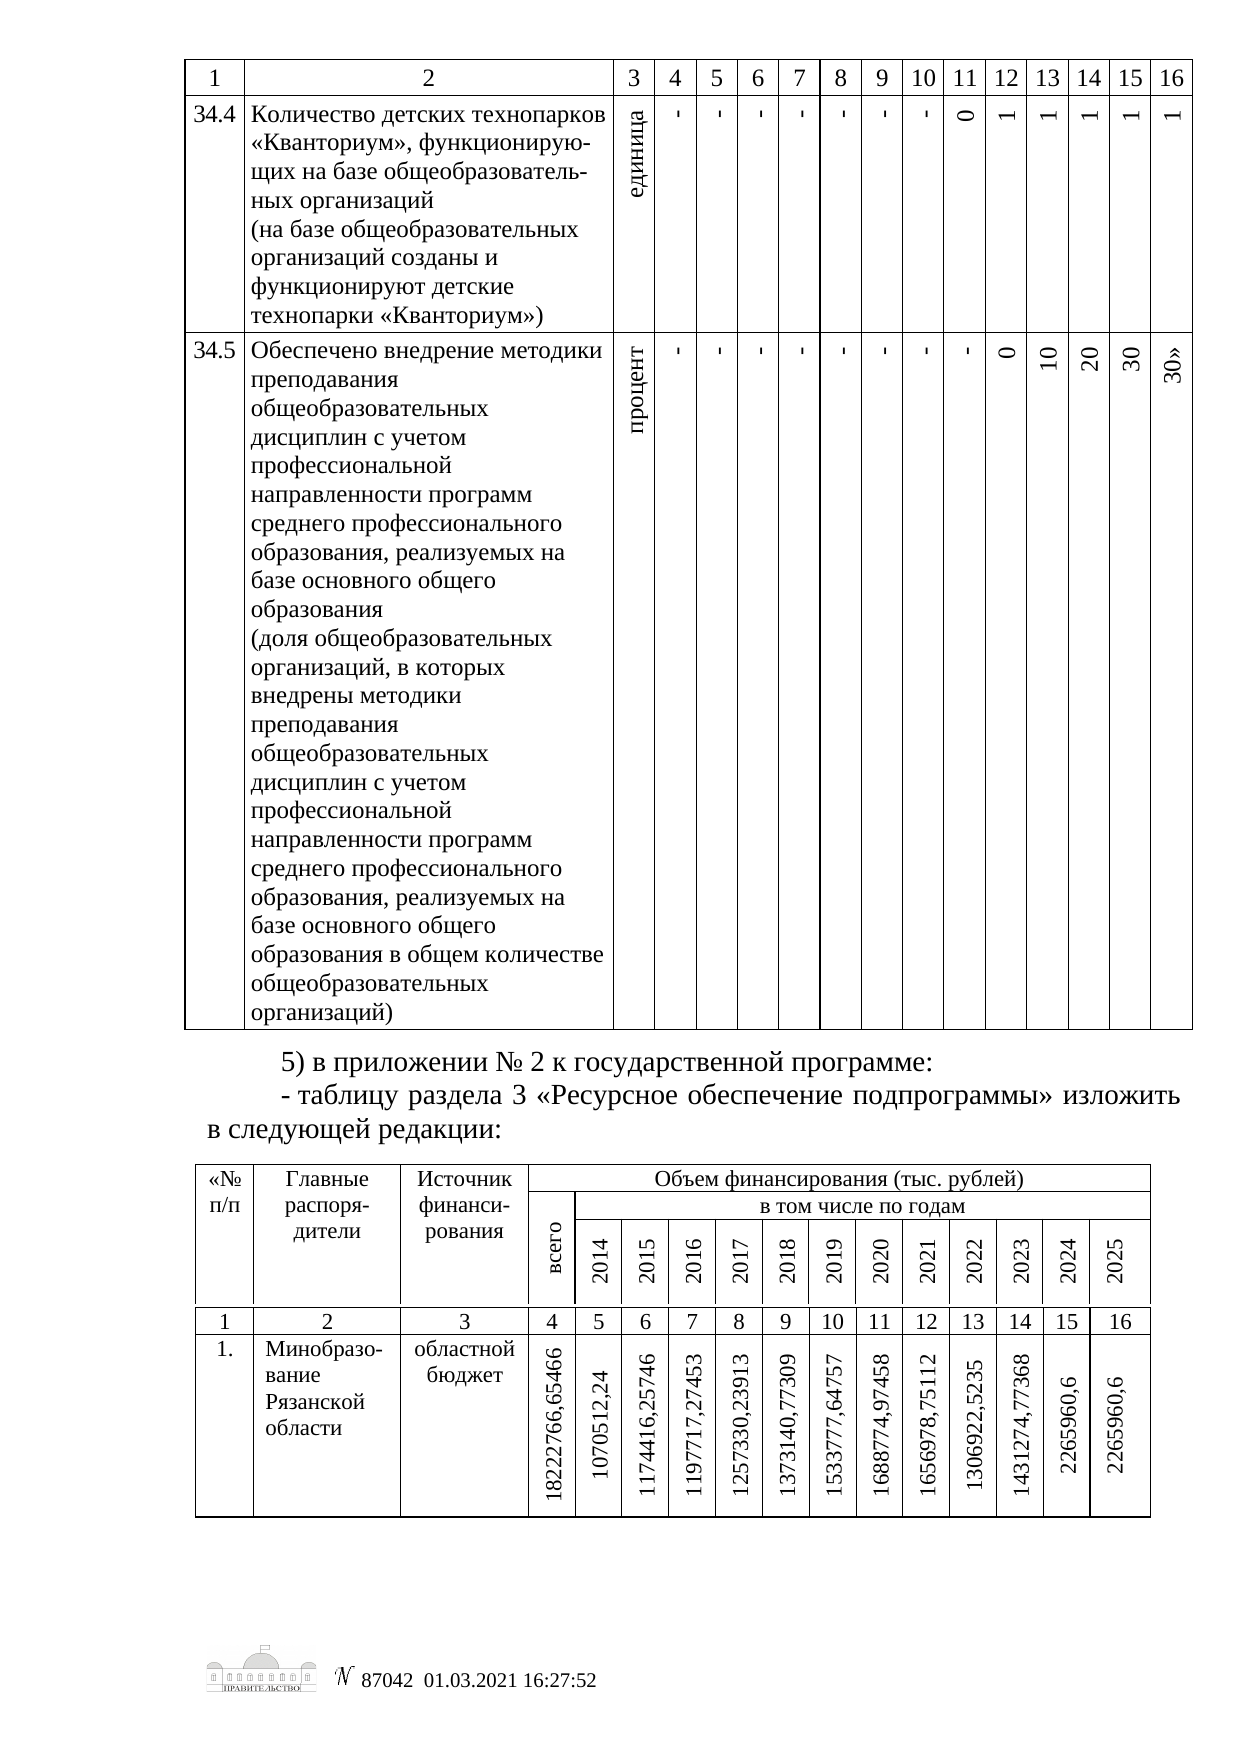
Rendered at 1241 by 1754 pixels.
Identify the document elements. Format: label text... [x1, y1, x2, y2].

table_cell 20 [1069, 333, 1109, 1028]
table_header 8 [716, 1308, 762, 1334]
table_header 14 [1069, 60, 1109, 95]
table_cell 2016 [669, 1220, 715, 1304]
table_cell в том числе по годам [576, 1192, 1150, 1218]
table_cell - [779, 333, 819, 1028]
table_cell - [738, 96, 778, 332]
table_cell 1197717,27453 [669, 1335, 715, 1516]
table_cell 1174416,25746 [622, 1335, 668, 1516]
table_cell процент [614, 333, 654, 1028]
table_cell 2025 [1090, 1220, 1150, 1304]
table_cell 2021 [903, 1220, 949, 1304]
table_cell - [738, 333, 778, 1028]
table_header 7 [779, 60, 819, 95]
table_cell 2022 [950, 1220, 996, 1304]
table_header 2 [254, 1308, 400, 1334]
table_cell 1257330,23913 [716, 1335, 762, 1516]
table_cell - [655, 96, 696, 332]
table_cell - [862, 96, 902, 332]
table_header 6 [738, 60, 778, 95]
table_cell 30» [1151, 333, 1192, 1028]
table_header 13 [1027, 60, 1068, 95]
table_cell единица [614, 96, 654, 332]
table_cell - [903, 333, 943, 1028]
table_header 13 [950, 1308, 996, 1334]
table_cell 1 [986, 96, 1026, 332]
table_cell 2265960,6 [1044, 1335, 1089, 1516]
table_cell 2265960,6 [1091, 1335, 1150, 1516]
table_cell 1656978,75112 [903, 1335, 949, 1516]
table_header 12 [986, 60, 1026, 95]
table_header 5 [697, 60, 737, 95]
table_header 16 [1151, 60, 1192, 95]
table_cell - [862, 333, 902, 1028]
table_cell 18222766,65466 [529, 1335, 575, 1516]
table_cell 1 [1110, 96, 1150, 332]
table_cell 30 [1110, 333, 1150, 1028]
table_header 14 [997, 1308, 1043, 1334]
table_cell 1 [1027, 96, 1068, 332]
table_cell 0 [944, 96, 985, 332]
table_header 10 [810, 1308, 856, 1334]
table_cell 1. [196, 1335, 253, 1516]
table_cell 1373140,77309 [763, 1335, 809, 1516]
table_cell - [944, 333, 985, 1028]
table_cell - [655, 333, 696, 1028]
picture [206, 1645, 317, 1692]
table_cell 1431274,77368 [997, 1335, 1043, 1516]
table_cell 0 [986, 333, 1026, 1028]
table_cell 2018 [763, 1220, 808, 1304]
table_cell 10 [1027, 333, 1068, 1028]
table_header Главные распоря-дители [254, 1165, 400, 1304]
table_cell 2017 [716, 1220, 762, 1304]
table_header 9 [763, 1308, 809, 1334]
table_header Объем финансирования (тыс. рублей) [529, 1165, 1150, 1191]
table_cell 1 [1151, 96, 1192, 332]
table_header 11 [944, 60, 985, 95]
table_header 7 [669, 1308, 715, 1334]
table_cell - [903, 96, 943, 332]
table_cell 1306922,5235 [950, 1335, 996, 1516]
table_header 16 [1091, 1308, 1150, 1334]
table_header 10 [903, 60, 943, 95]
table_header 12 [903, 1308, 949, 1334]
table_cell всего [529, 1192, 574, 1304]
table_cell 2023 [997, 1220, 1042, 1304]
table_header 1 [186, 60, 244, 95]
table_cell 2014 [576, 1220, 621, 1304]
table_cell 2019 [809, 1220, 855, 1304]
table_cell Количество детских технопарков «Кванториум», функционирую-щих на базе общеобразователь-ных организаций (на базе общеобразовательных организаций созданы и функционируют детские технопарки «Кванториум») [245, 96, 613, 332]
table_header «№ п/п [196, 1165, 253, 1304]
table_header 3 [401, 1308, 528, 1334]
table_cell - [697, 96, 737, 332]
table_cell 34.5 [186, 333, 244, 1028]
table_header 3 [614, 60, 654, 95]
table_cell - [697, 333, 737, 1028]
table_header 15 [1110, 60, 1150, 95]
table_header 11 [857, 1308, 902, 1334]
table_cell 2024 [1043, 1220, 1089, 1304]
table_cell - [821, 96, 861, 332]
table_cell 1 [1069, 96, 1109, 332]
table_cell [254, 1335, 400, 1516]
text - таблицу раздела 3 «Ресурсное обеспечение подпрограммы» изложить в следующей редакции: [207, 1077, 1181, 1144]
table_cell 2020 [856, 1220, 902, 1304]
table_cell Обеспечено внедрение методики преподавания общеобразовательных дисциплин с учетом профессиональной направленности программ среднего профессионального образования, реализуемых на базе основного общего образования (доля общеобразовательных организаций, в которых внедрены методики преподавания общеобразовательных дисциплин с учетом профессиональной направленности программ среднего профессионального образования, реализуемых на базе основного общего образования в общем количестве общеобразовательных организаций) [245, 333, 613, 1028]
table_header 2 [245, 60, 613, 95]
picture [330, 1663, 359, 1687]
table_cell - [821, 333, 861, 1028]
table_cell 1533777,64757 [810, 1335, 856, 1516]
table_header 6 [622, 1308, 668, 1334]
table_header Источник финанси-рования [401, 1165, 528, 1304]
table_cell - [779, 96, 819, 332]
table_cell 1688774,97458 [857, 1335, 902, 1516]
table_header 4 [529, 1308, 575, 1334]
table_header 9 [862, 60, 902, 95]
table_header 1 [196, 1308, 253, 1334]
table_cell областной бюджет [401, 1335, 528, 1516]
table_cell 1070512,24 [576, 1335, 621, 1516]
text 5) в приложении № 2 к государственной программе: [207, 1044, 1181, 1077]
table_header 5 [576, 1308, 621, 1334]
table_header 8 [821, 60, 861, 95]
table_cell 34.4 [186, 96, 244, 332]
table_header 4 [655, 60, 696, 95]
table_header 15 [1044, 1308, 1089, 1334]
table_cell 2015 [622, 1220, 668, 1304]
